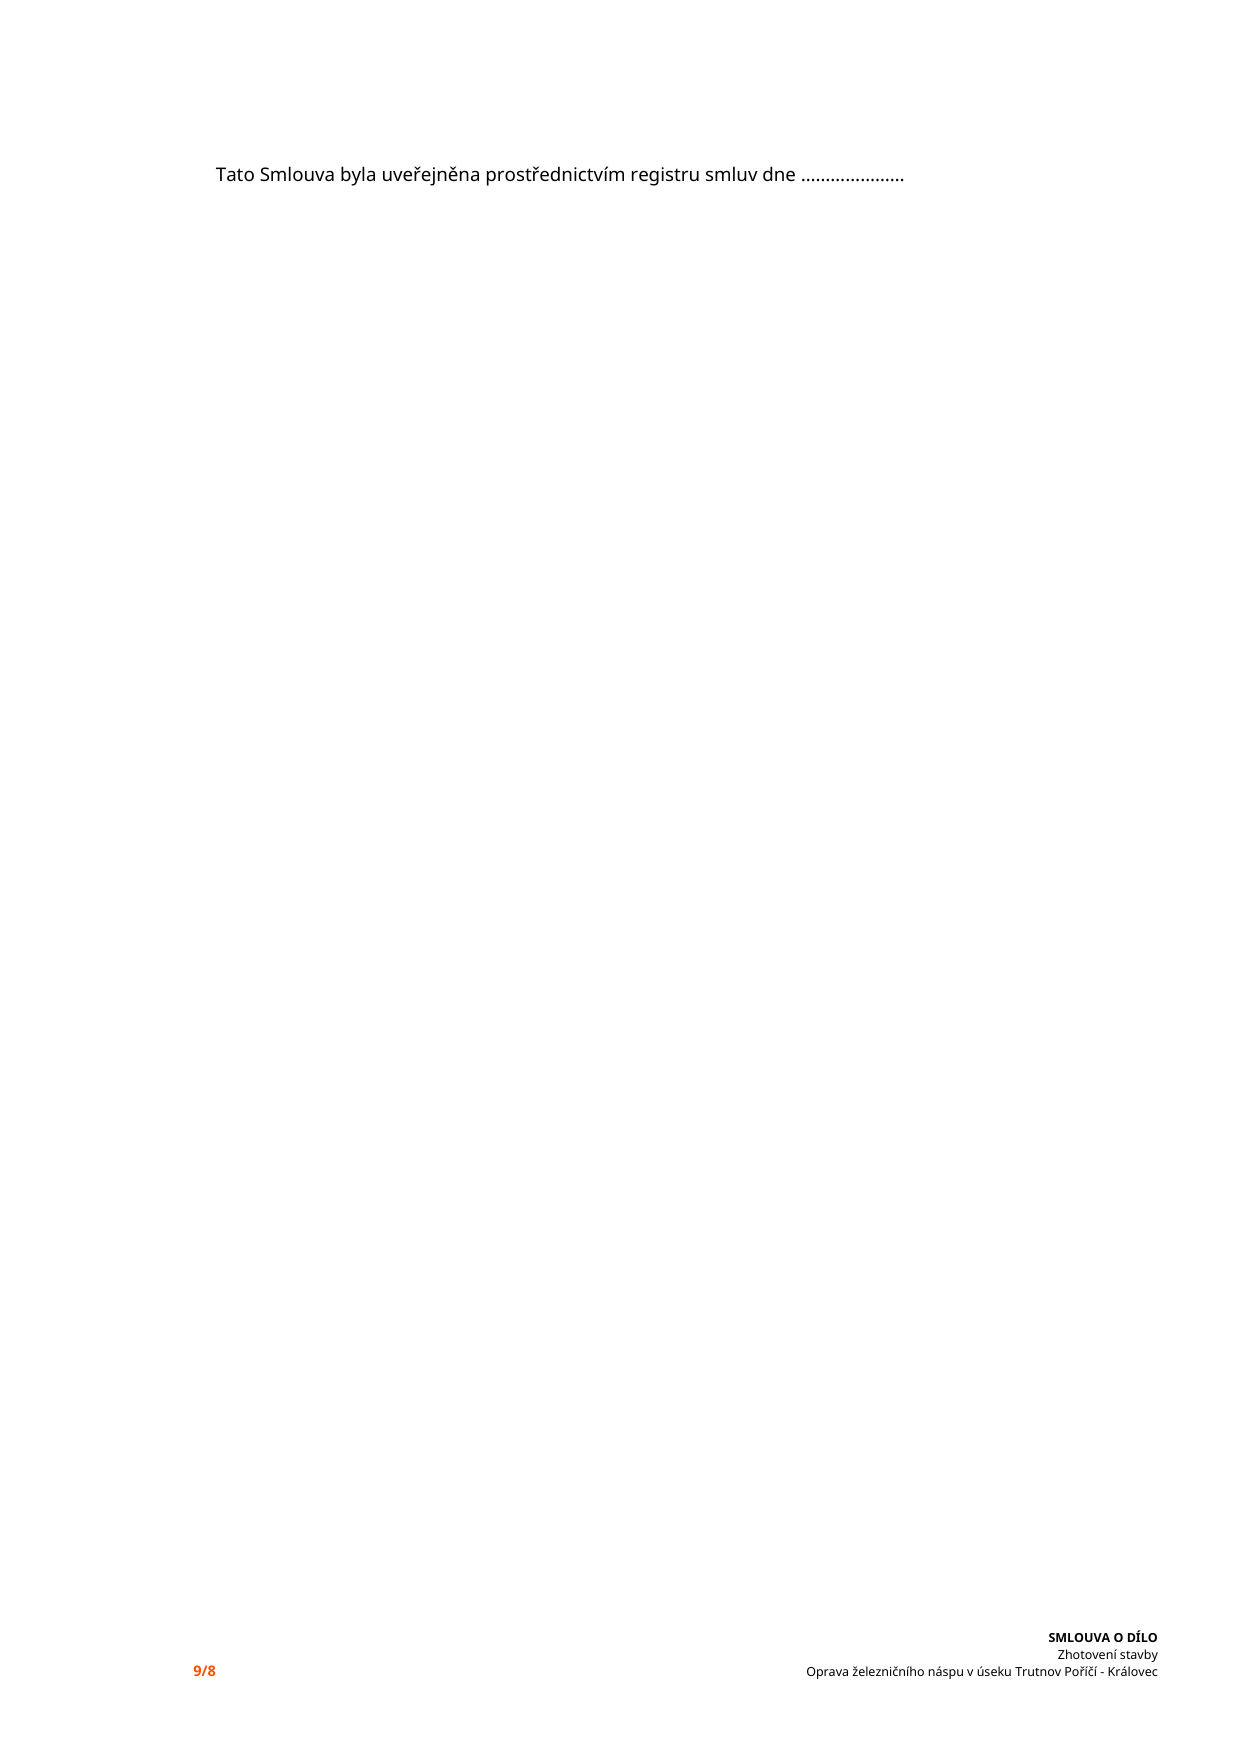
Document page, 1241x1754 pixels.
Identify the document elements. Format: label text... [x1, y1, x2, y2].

text Tato Smlouva byla uveřejněna prostřednictvím registru smluv dne ………………… [216, 161, 1122, 187]
